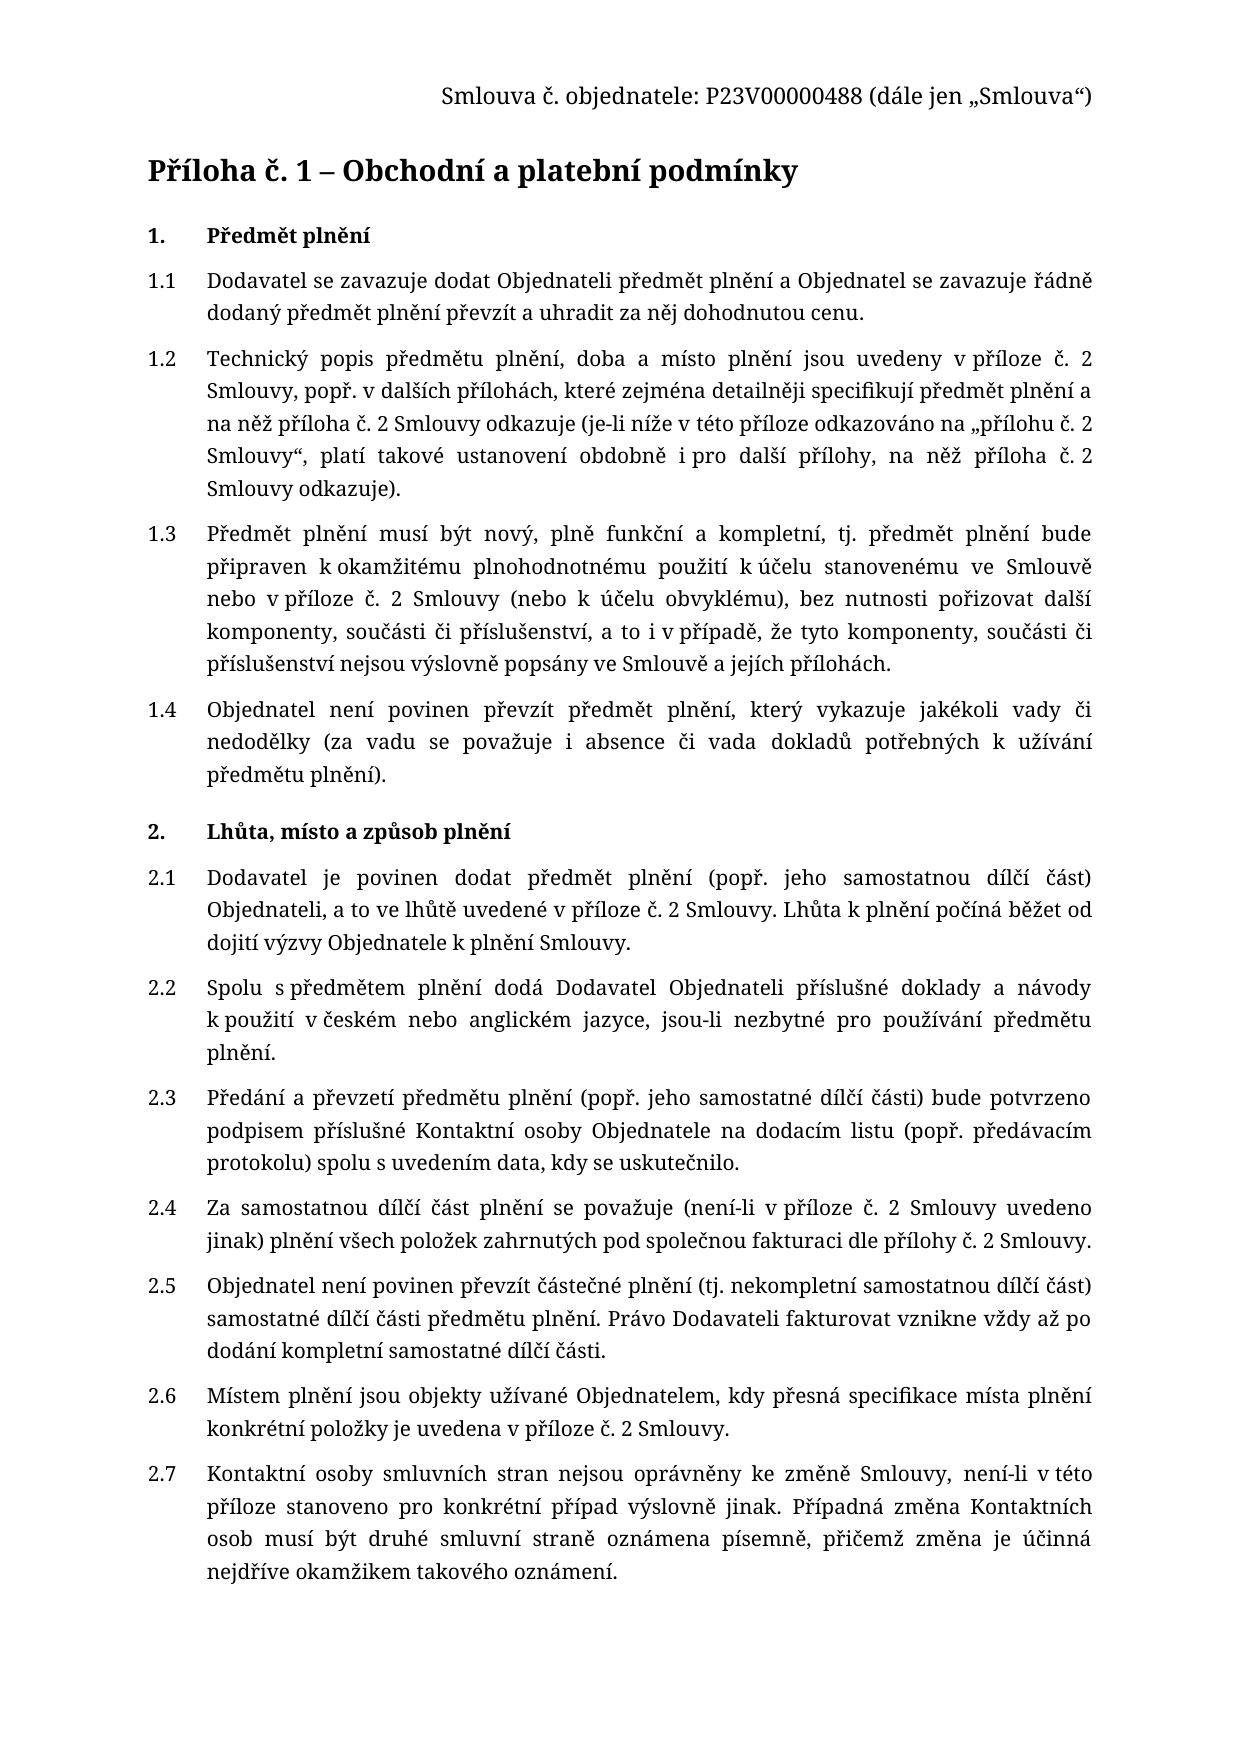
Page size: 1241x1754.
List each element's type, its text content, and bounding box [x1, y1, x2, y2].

list Dodavatel je povinen dodat předmět plnění (popř. jeho samostatnou dílčí část) Objednateli, a to ve lhůtě uvedené v příloze č. 2 Smlouvy. Lhůta k plnění počíná běžet od dojití výzvy Objednatele k plnění Smlouvy. [148, 863, 1093, 956]
list Kontaktní osoby smluvních stran nejsou oprávněny ke změně Smlouvy, není-li v této příloze stanoveno pro konkrétní případ výslovně jinak. Případná změna Kontaktních osob musí být druhé smluvní straně oznámena písemně, přičemž změna je účinná nejdříve okamžikem takového oznámení. [148, 1459, 1093, 1586]
list Za samostatnou dílčí část plnění se považuje (není-li v příloze č. 2 Smlouvy uvedeno jinak) plnění všech položek zahrnutých pod společnou fakturaci dle přílohy č. 2 Smlouvy. [148, 1193, 1093, 1254]
list Objednatel není povinen převzít částečné plnění (tj. nekompletní samostatnou dílčí část) samostatné dílčí části předmětu plnění. Právo Dodavateli fakturovat vznikne vždy až po dodání kompletní samostatné dílčí části. [148, 1271, 1093, 1365]
list Spolu s předmětem plnění dodá Dodavatel Objednateli příslušné doklady a návody k použití v českém nebo anglickém jazyce, jsou-li nezbytné pro používání předmětu plnění. [148, 973, 1093, 1067]
list Technický popis předmětu plnění, doba a místo plnění jsou uvedeny v příloze č. 2 Smlouvy, popř. v dalších přílohách, které zejména detailněji specifikují předmět plnění a na něž příloha č. 2 Smlouvy odkazuje (je-li níže v této příloze odkazováno na „přílohu č. 2 Smlouvy“, platí takové ustanovení obdobně i pro další přílohy, na něž příloha č. 2 Smlouvy odkazuje). [148, 344, 1093, 502]
list Předání a převzetí předmětu plnění (popř. jeho samostatné dílčí části) bude potvrzeno podpisem příslušné Kontaktní osoby Objednatele na dodacím listu (popř. předávacím protokolu) spolu s uvedením data, kdy se uskutečnilo. [148, 1083, 1093, 1177]
list Lhůta, místo a způsob plnění [148, 817, 1093, 846]
list Dodavatel se zavazuje dodat Objednateli předmět plnění a Objednatel se zavazuje řádně dodaný předmět plnění převzít a uhradit za něj dohodnutou cenu. [148, 266, 1093, 327]
text Příloha č. 1 – Obchodní a platební podmínky [148, 150, 1093, 190]
list Předmět plnění musí být nový, plně funkční a kompletní, tj. předmět plnění bude připraven k okamžitému plnohodnotnému použití k účelu stanovenému ve Smlouvě nebo v příloze č. 2 Smlouvy (nebo k účelu obvyklému), bez nutnosti pořizovat další komponenty, součásti či příslušenství, a to i v případě, že tyto komponenty, součásti či příslušenství nejsou výslovně popsány ve Smlouvě a jejích přílohách. [148, 519, 1093, 678]
list Předmět plnění [148, 221, 1093, 249]
list Místem plnění jsou objekty užívané Objednatelem, kdy přesná specifikace místa plnění konkrétní položky je uvedena v příloze č. 2 Smlouvy. [148, 1382, 1093, 1443]
list Objednatel není povinen převzít předmět plnění, který vykazuje jakékoli vady či nedodělky (za vadu se považuje i absence či vada dokladů potřebných k užívání předmětu plnění). [148, 695, 1093, 788]
